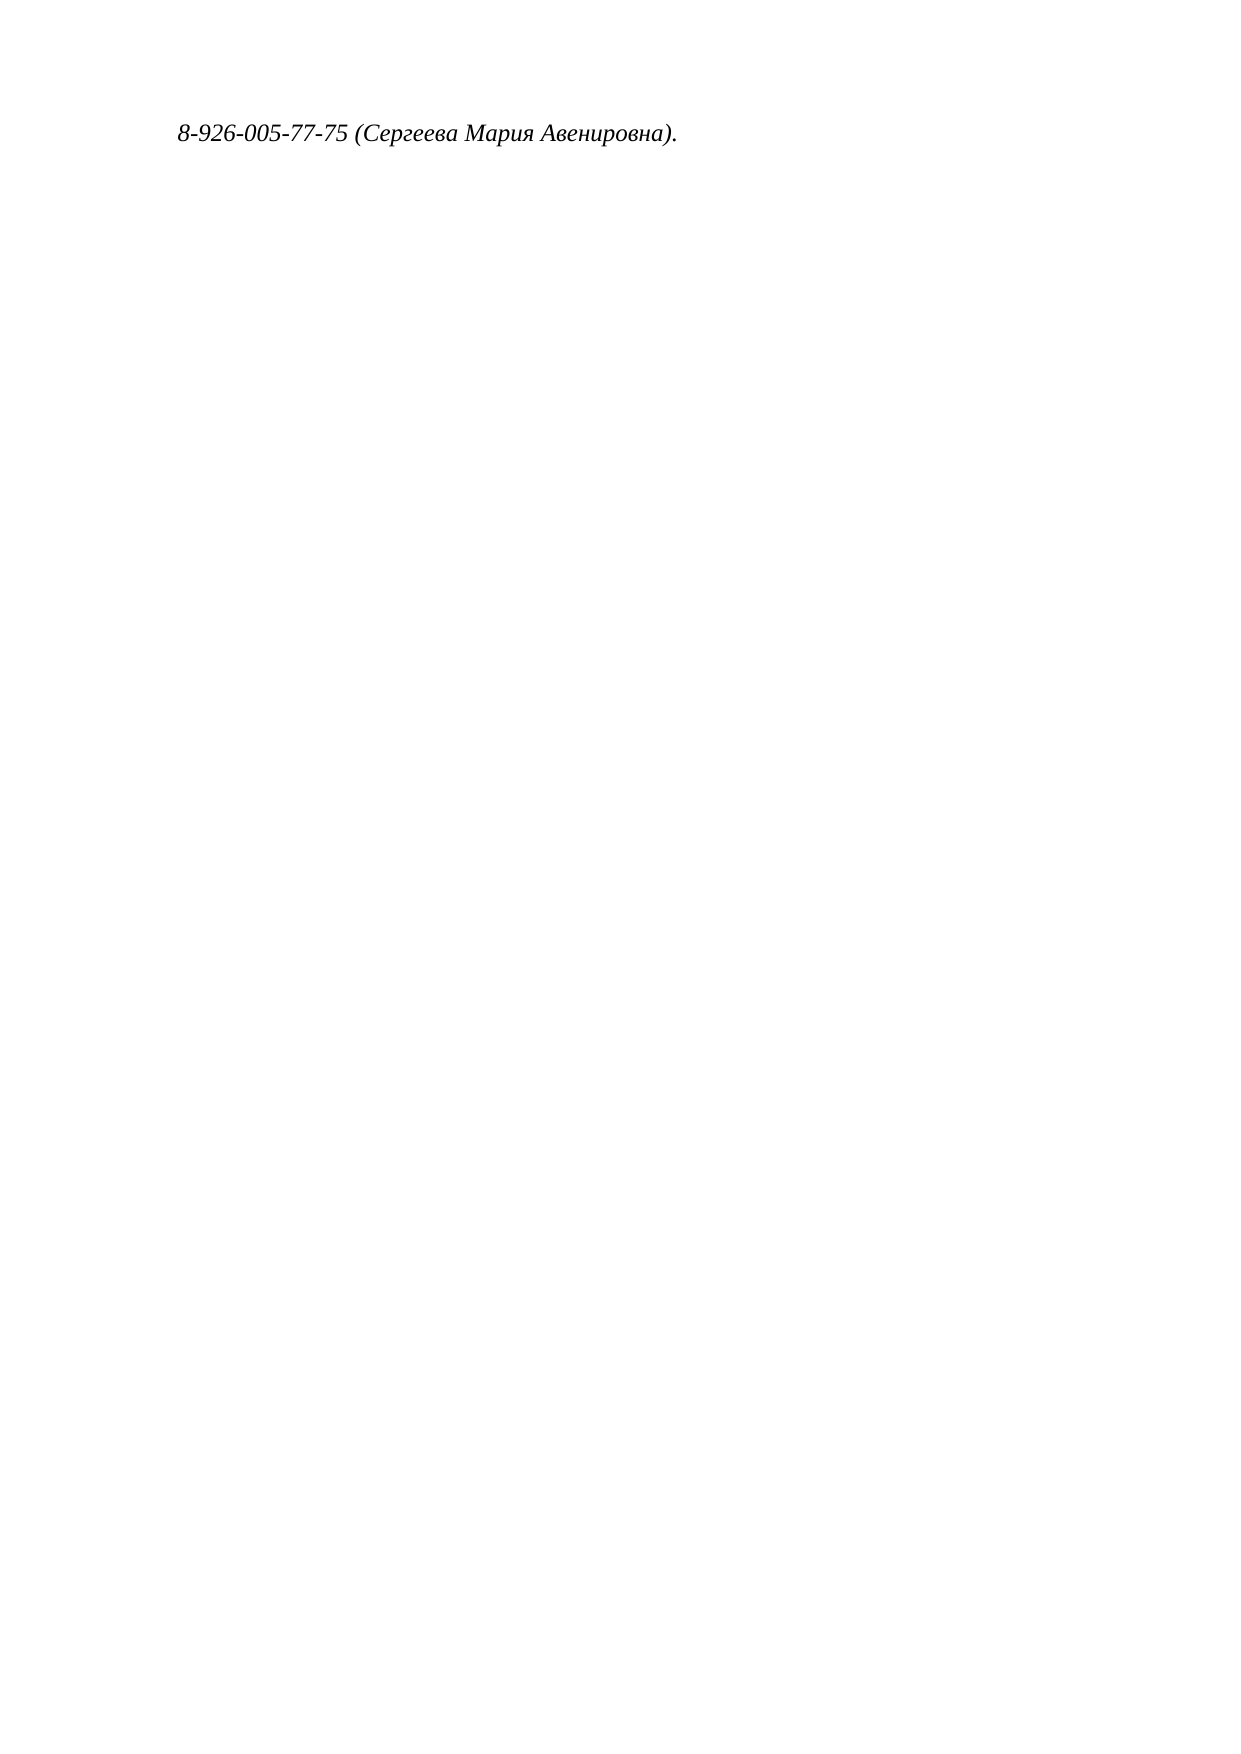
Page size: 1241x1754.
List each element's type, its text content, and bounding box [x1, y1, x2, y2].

text 8-926-005-77-75 (Сергеева Мария Авенировна). [177, 118, 1152, 147]
